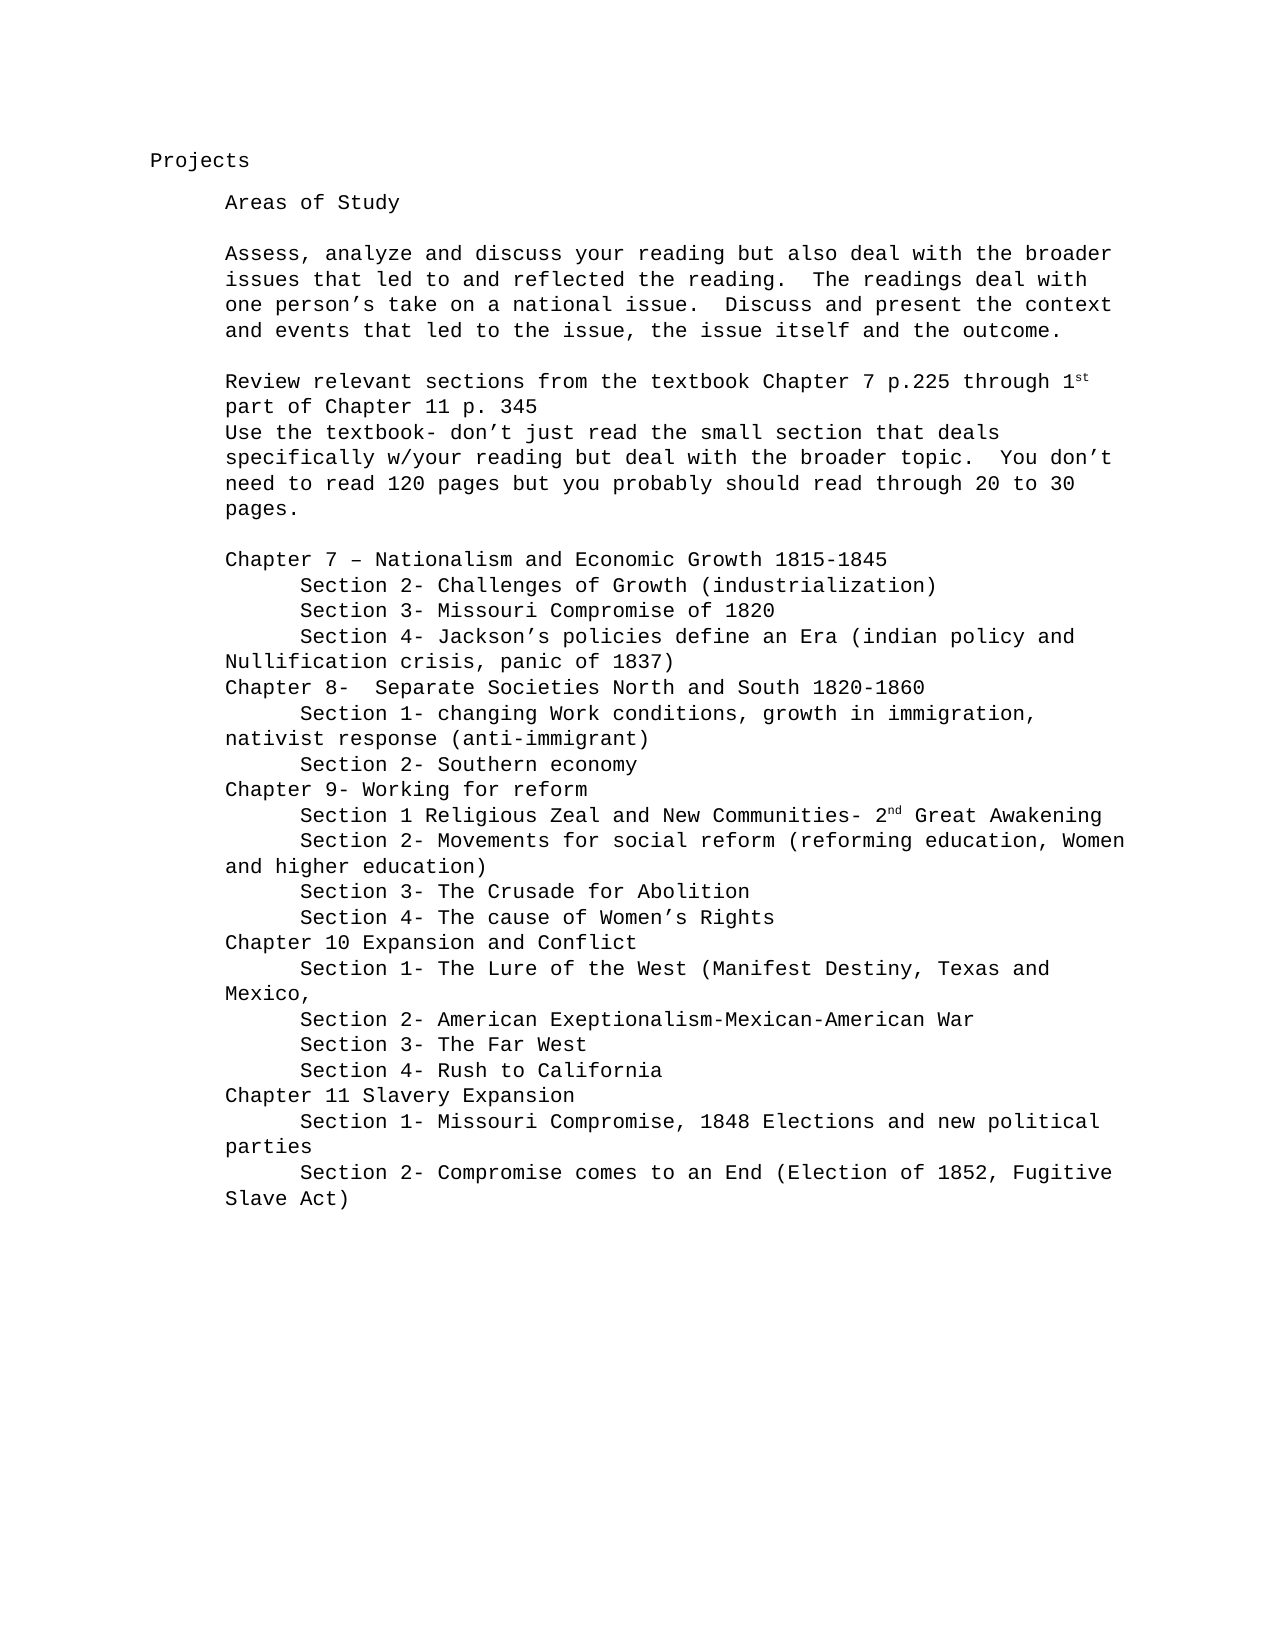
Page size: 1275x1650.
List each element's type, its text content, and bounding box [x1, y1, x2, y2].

text Projects [150, 150, 1125, 174]
text Areas of Study [225, 192, 1125, 216]
text Section 2- Compromise comes to an End (Election of 1852, Fugitive Slave Act) [225, 1162, 1125, 1211]
text Section 4- Jackson’s policies define an Era (indian policy and Nullification crisis, panic of 1837) [225, 626, 1125, 675]
text Section 2- Southern economy [225, 754, 1125, 777]
text Section 4- Rush to California [225, 1060, 1125, 1083]
text Section 1- Missouri Compromise, 1848 Elections and new political parties [225, 1111, 1125, 1160]
text Review relevant sections from the textbook Chapter 7 p.225 through 1st part of Chapter 11 p. 345 [225, 371, 1125, 420]
text Section 4- The cause of Women’s Rights [225, 907, 1125, 930]
text Section 3- Missouri Compromise of 1820 [225, 601, 1125, 624]
text Section 2- American Exeptionalism-Mexican-American War [225, 1009, 1125, 1032]
text Section 1 Religious Zeal and New Communities- 2nd Great Awakening [225, 805, 1125, 828]
text Chapter 9- Working for reform [225, 779, 1125, 803]
text Chapter 11 Slavery Expansion [225, 1085, 1125, 1109]
text Chapter 8- Separate Societies North and South 1820-1860 [225, 677, 1125, 701]
text Section 3- The Crusade for Abolition [225, 881, 1125, 905]
text Section 2- Movements for social reform (reforming education, Women and higher education) [225, 830, 1125, 879]
text Section 1- The Lure of the West (Manifest Destiny, Texas and Mexico, [225, 958, 1125, 1007]
text Chapter 7 – Nationalism and Economic Growth 1815-1845 [225, 549, 1125, 573]
text Section 3- The Far West [225, 1034, 1125, 1058]
text Section 1- changing Work conditions, growth in immigration, nativist response (anti-immigrant) [225, 703, 1125, 752]
text Use the textbook- don’t just read the small section that deals specifically w/your reading but deal with the broader topic. You don’t need to read 120 pages but you probably should read through 20 to 30 pages. [225, 422, 1125, 522]
text Section 2- Challenges of Growth (industrialization) [225, 575, 1125, 599]
text Assess, analyze and discuss your reading but also deal with the broader issues that led to and reflected the reading. The readings deal with one person’s take on a national issue. Discuss and present the context and events that led to the issue, the issue itself and the outcome. [225, 243, 1125, 343]
text Chapter 10 Expansion and Conflict [225, 932, 1125, 956]
